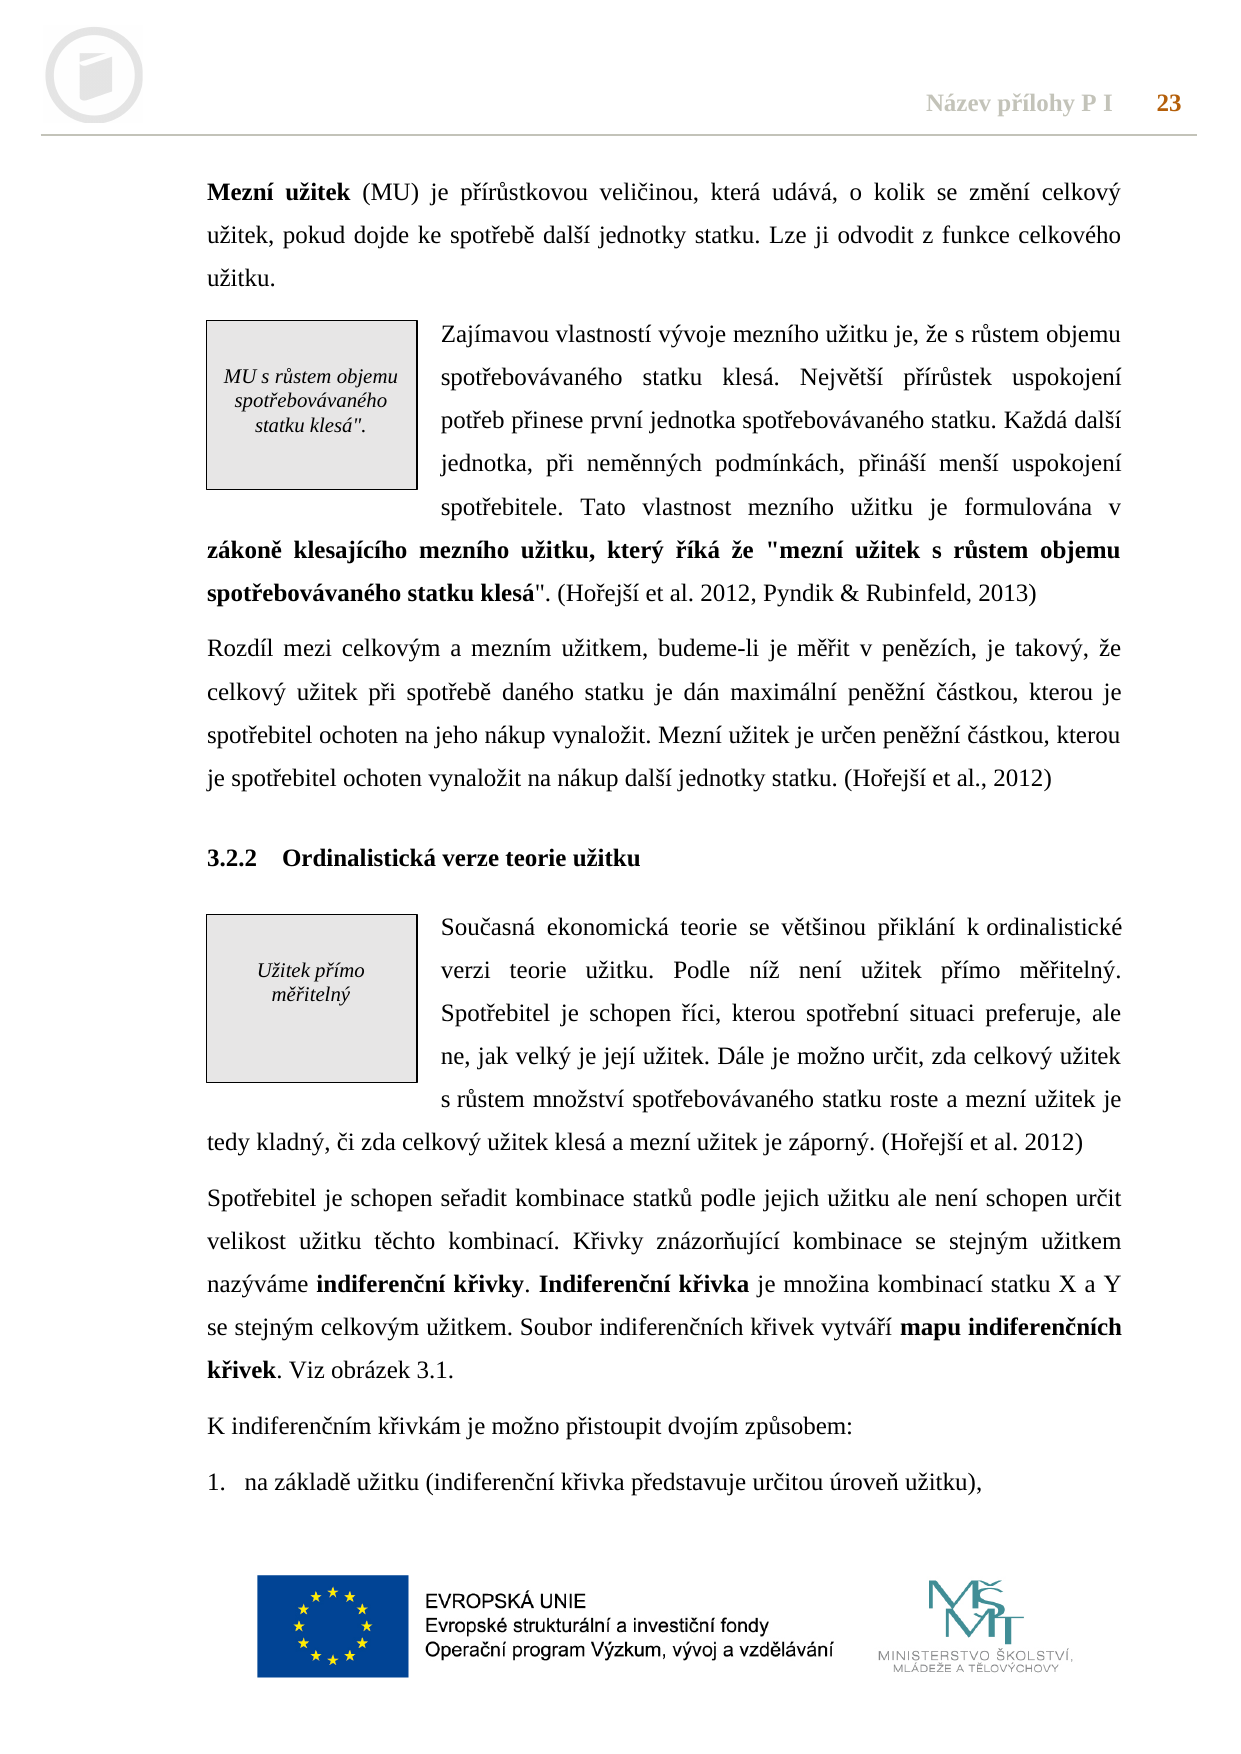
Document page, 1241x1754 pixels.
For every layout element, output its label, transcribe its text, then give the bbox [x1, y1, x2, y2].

text Mezní užitek (MU) je přírůstkovou veličinou, která udává, o kolik se změní celkový užitek, pokud dojde ke spotřebě další jednotky statku. Lze ji odvodit z funkce celkového užitku. [207, 177, 1122, 292]
picture [206, 1524, 1123, 1728]
list na základě užitku (indiferenční křivka představuje určitou úroveň užitku), [207, 1467, 1122, 1495]
text Rozdíl mezi celkovým a mezním užitkem, budeme-li je měřit v penězích, je takový, že celkový užitek při spotřebě daného statku je dán maximální peněžní částkou, kterou je spotřebitel ochoten na jeho nákup vynaložit. Mezní užitek je určen peněžní částkou, kterou je spotřebitel ochoten vynaložit na nákup další jednotky statku. (Hořejší et al., 2012) [207, 633, 1122, 792]
subtitle Ordinalistická verze teorie užitku [207, 843, 1122, 872]
text Současná ekonomická teorie se většinou přiklání k ordinalistické verzi teorie užitku. Podle níž není užitek přímo měřitelný. Spotřebitel je schopen říci, kterou spotřební situaci preferuje, ale ne, jak velký je její užitek. Dále je možno určit, zda celkový užitek s růstem množství spotřebovávaného statku roste a mezní užitek je tedy kladný, či zda celkový užitek klesá a mezní užitek je záporný. (Hořejší et al. 2012) [207, 912, 1122, 1156]
text Zajímavou vlastností vývoje mezního užitku je, že s růstem objemu spotřebovávaného statku klesá. Největší přírůstek uspokojení potřeb přinese první jednotka spotřebovávaného statku. Každá další jednotka, při neměnných podmínkách, přináší menší uspokojení spotřebitele. Tato vlastnost mezního užitku je formulována v zákoně klesajícího mezního užitku, který říká že "mezní užitek s růstem objemu spotřebovávaného statku klesá". (Hořejší et al. 2012, Pyndik & Rubinfeld, 2013) [207, 319, 1122, 607]
text K indiferenčním křivkám je možno přistoupit dvojím způsobem: [207, 1411, 1122, 1440]
list Spotřebitel je schopen seřadit kombinace statků podle jejich užitku ale není schopen určit velikost užitku těchto kombinací. Křivky znázorňující kombinace se stejným užitkem nazýváme indiferenční křivky. Indiferenční křivka je množina kombinací statku X a Y se stejným celkovým užitkem. Soubor indiferenčních křivek vytváří mapu indiferenčních křivek. Viz obrázek 3.1. [207, 1183, 1122, 1384]
